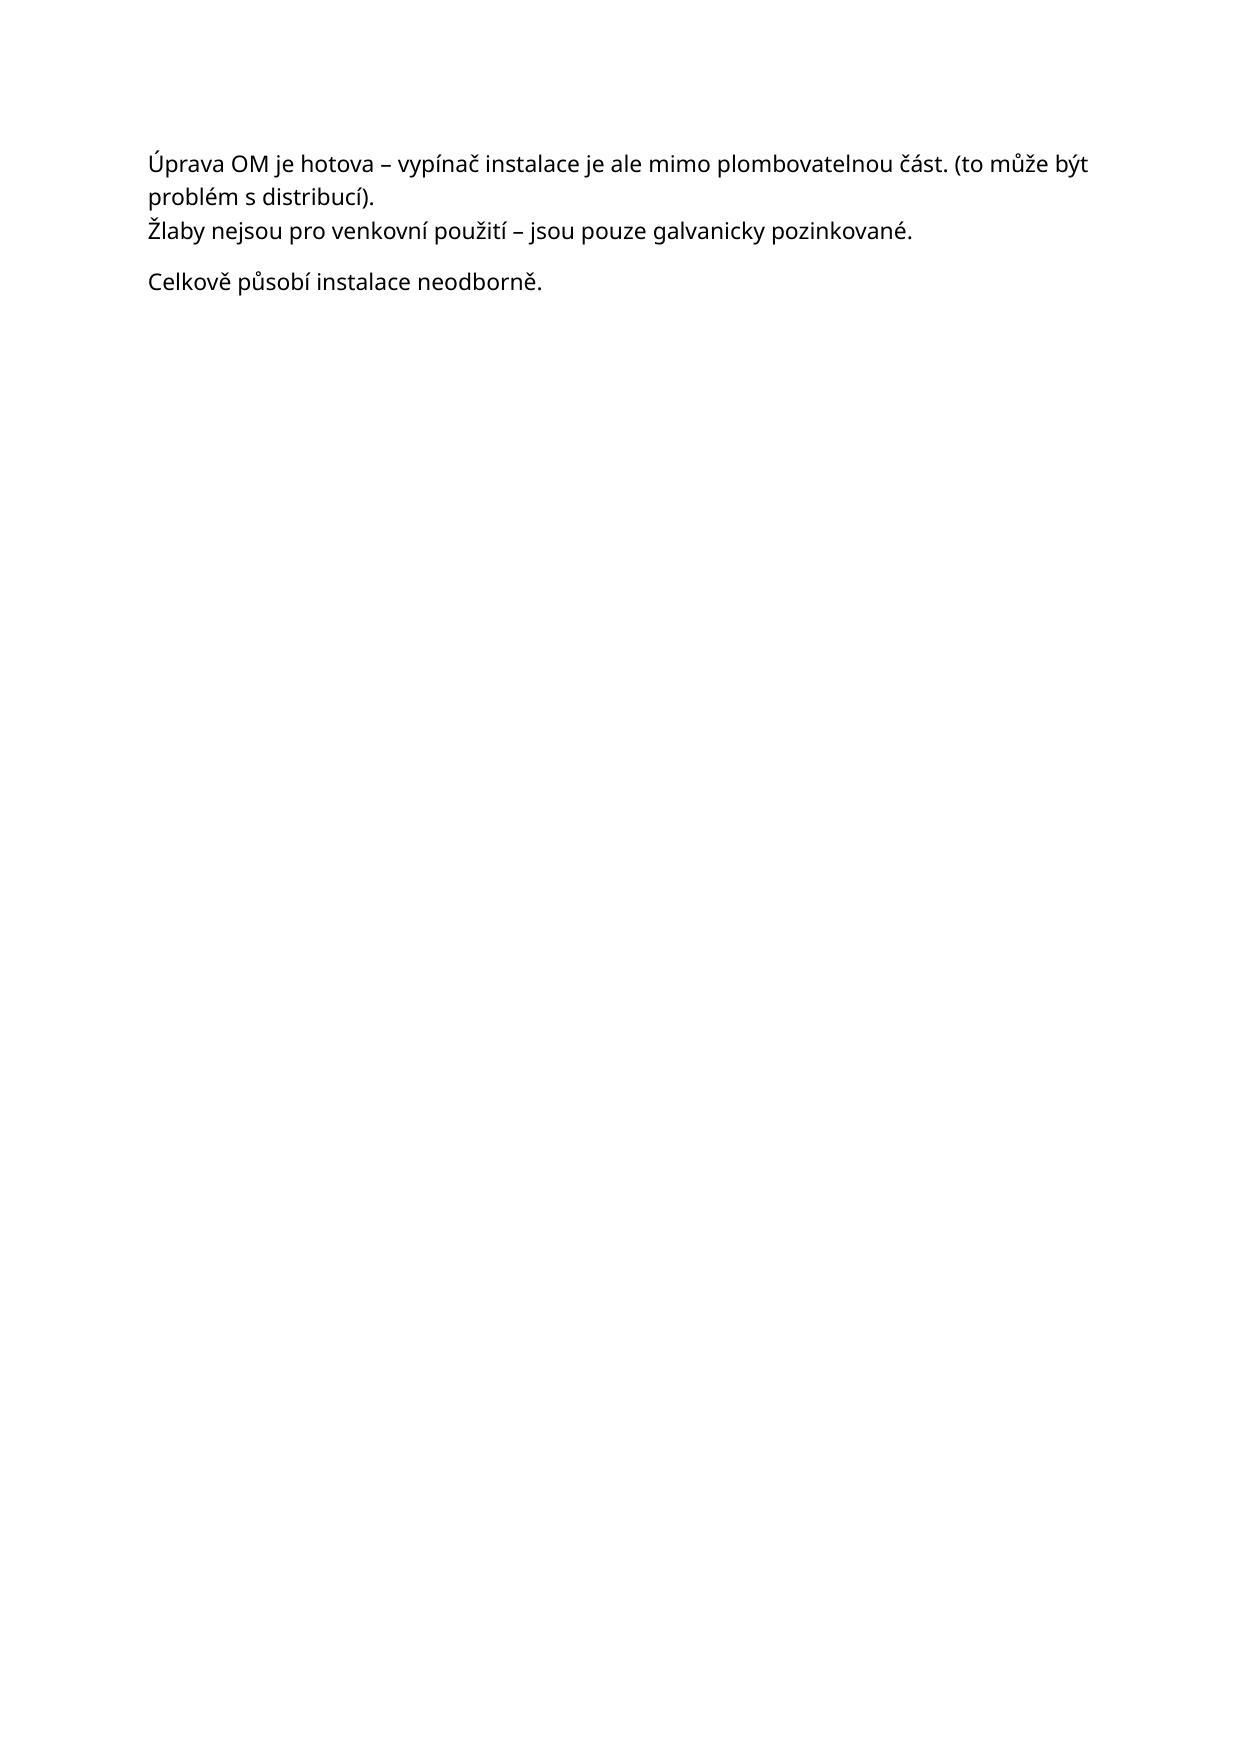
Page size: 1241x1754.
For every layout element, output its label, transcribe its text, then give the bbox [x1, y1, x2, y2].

text Úprava OM je hotova – vypínač instalace je ale mimo plombovatelnou část. (to může být problém s distribucí). Žlaby nejsou pro venkovní použití – jsou pouze galvanicky pozinkované. [148, 148, 1093, 246]
text Celkově působí instalace neodborně. [148, 266, 1093, 297]
